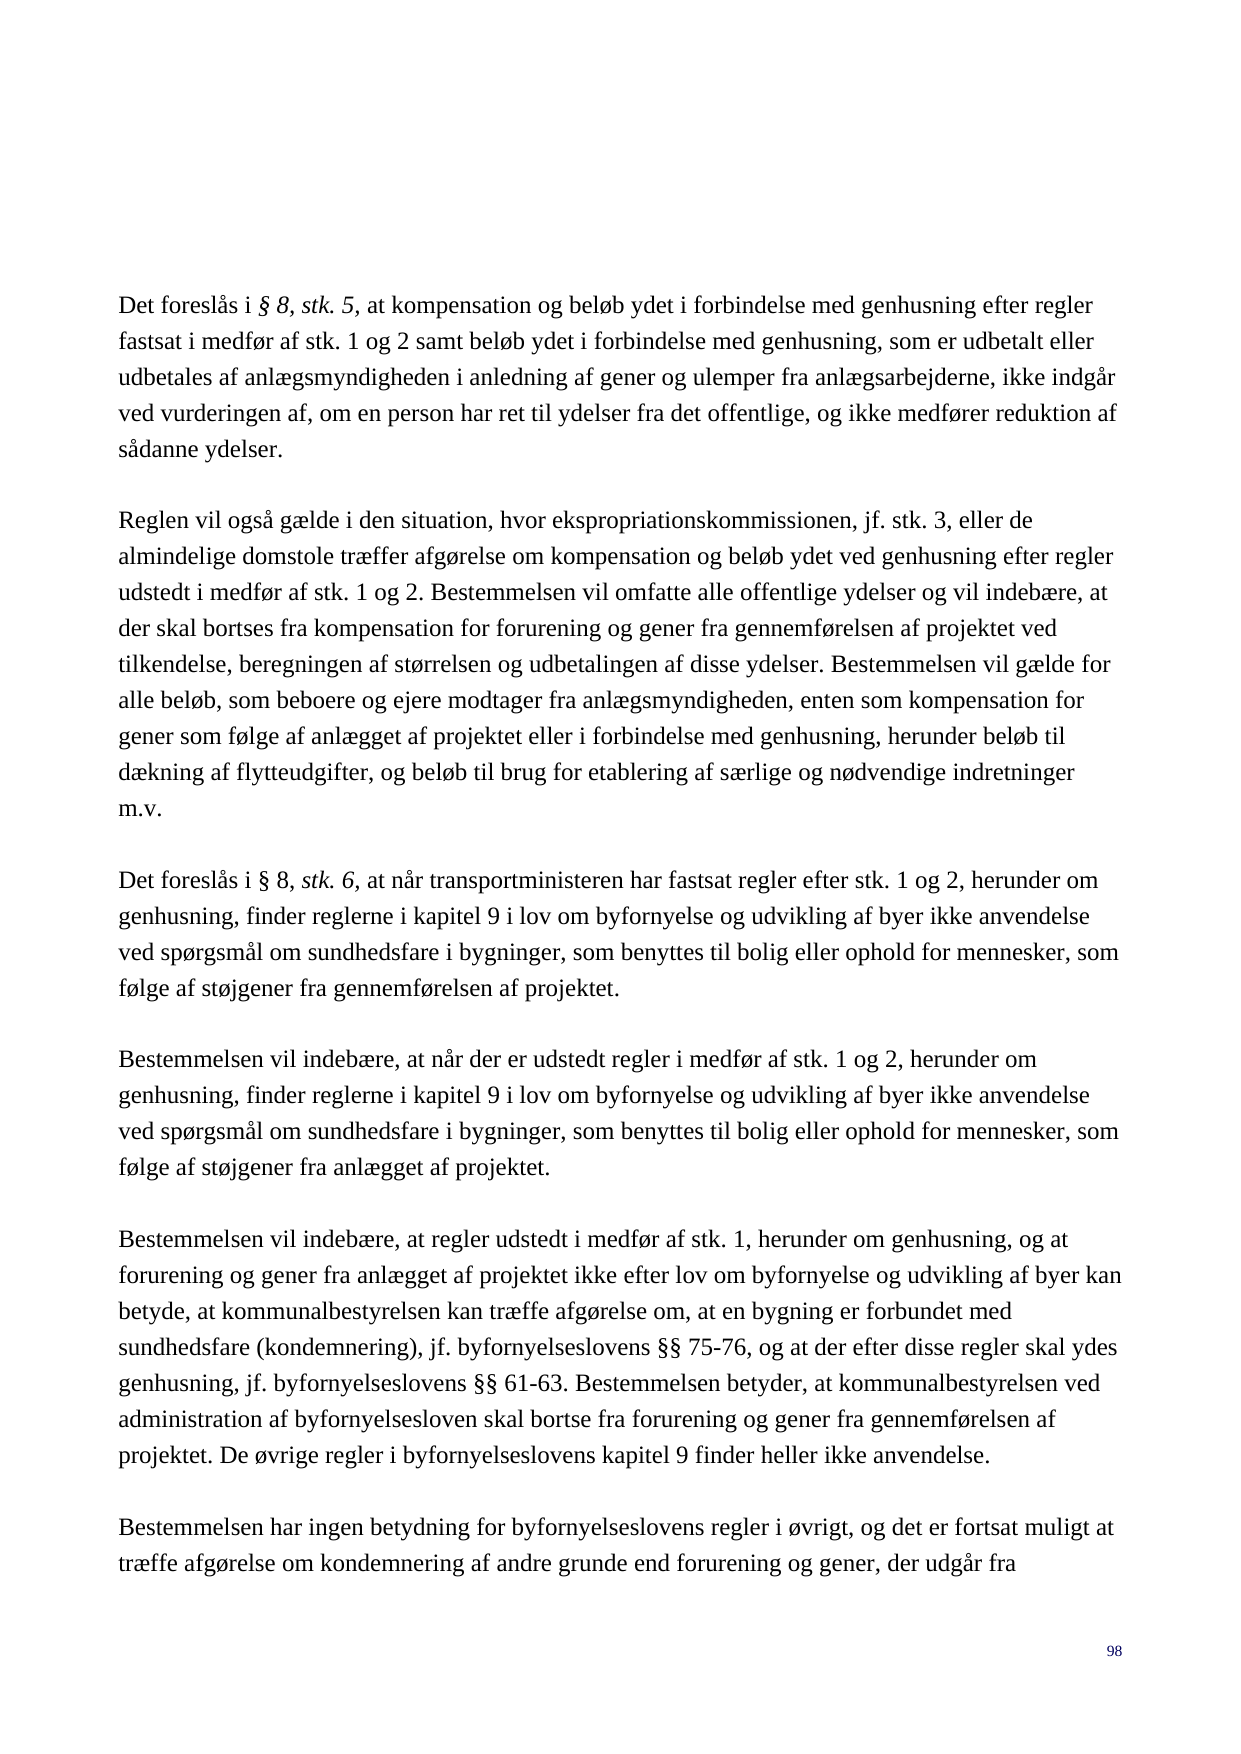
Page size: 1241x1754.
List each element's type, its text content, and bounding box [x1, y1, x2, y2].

text Reglen vil også gælde i den situation, hvor ekspropriationskommissionen, jf. stk. 3, eller de almindelige domstole træffer afgørelse om kompensation og beløb ydet ved genhusning efter regler udstedt i medfør af stk. 1 og 2. Bestemmelsen vil omfatte alle offentlige ydelser og vil indebære, at der skal bortses fra kompensation for forurening og gener fra gennemførelsen af projektet ved tilkendelse, beregningen af størrelsen og udbetalingen af disse ydelser. Bestemmelsen vil gælde for alle beløb, som beboere og ejere modtager fra anlægsmyndigheden, enten som kompensation for gener som følge af anlægget af projektet eller i forbindelse med genhusning, herunder beløb til dækning af flytteudgifter, og beløb til brug for etablering af særlige og nødvendige indretninger m.v. [118, 506, 1122, 822]
text Bestemmelsen vil indebære, at regler udstedt i medfør af stk. 1, herunder om genhusning, og at forurening og gener fra anlægget af projektet ikke efter lov om byfornyelse og udvikling af byer kan betyde, at kommunalbestyrelsen kan træffe afgørelse om, at en bygning er forbundet med sundhedsfare (kondemnering), jf. byfornyelseslovens §§ 75-76, og at der efter disse regler skal ydes genhusning, jf. byfornyelseslovens §§ 61-63. Bestemmelsen betyder, at kommunalbestyrelsen ved administration af byfornyelsesloven skal bortse fra forurening og gener fra gennemførelsen af projektet. De øvrige regler i byfornyelseslovens kapitel 9 finder heller ikke anvendelse. [118, 1224, 1122, 1469]
text Det foreslås i § 8, stk. 6, at når transportministeren har fastsat regler efter stk. 1 og 2, herunder om genhusning, finder reglerne i kapitel 9 i lov om byfornyelse og udvikling af byer ikke anvendelse ved spørgsmål om sundhedsfare i bygninger, som benyttes til bolig eller ophold for mennesker, som følge af støjgener fra gennemførelsen af projektet. [118, 865, 1122, 1001]
text Bestemmelsen vil indebære, at når der er udstedt regler i medfør af stk. 1 og 2, herunder om genhusning, finder reglerne i kapitel 9 i lov om byfornyelse og udvikling af byer ikke anvendelse ved spørgsmål om sundhedsfare i bygninger, som benyttes til bolig eller ophold for mennesker, som følge af støjgener fra anlægget af projektet. [118, 1044, 1122, 1181]
text Det foreslås i § 8, stk. 5, at kompensation og beløb ydet i forbindelse med genhusning efter regler fastsat i medfør af stk. 1 og 2 samt beløb ydet i forbindelse med genhusning, som er udbetalt eller udbetales af anlægsmyndigheden i anledning af gener og ulemper fra anlægsarbejderne, ikke indgår ved vurderingen af, om en person har ret til ydelser fra det offentlige, og ikke medfører reduktion af sådanne ydelser. [118, 290, 1122, 462]
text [118, 1512, 1122, 1576]
